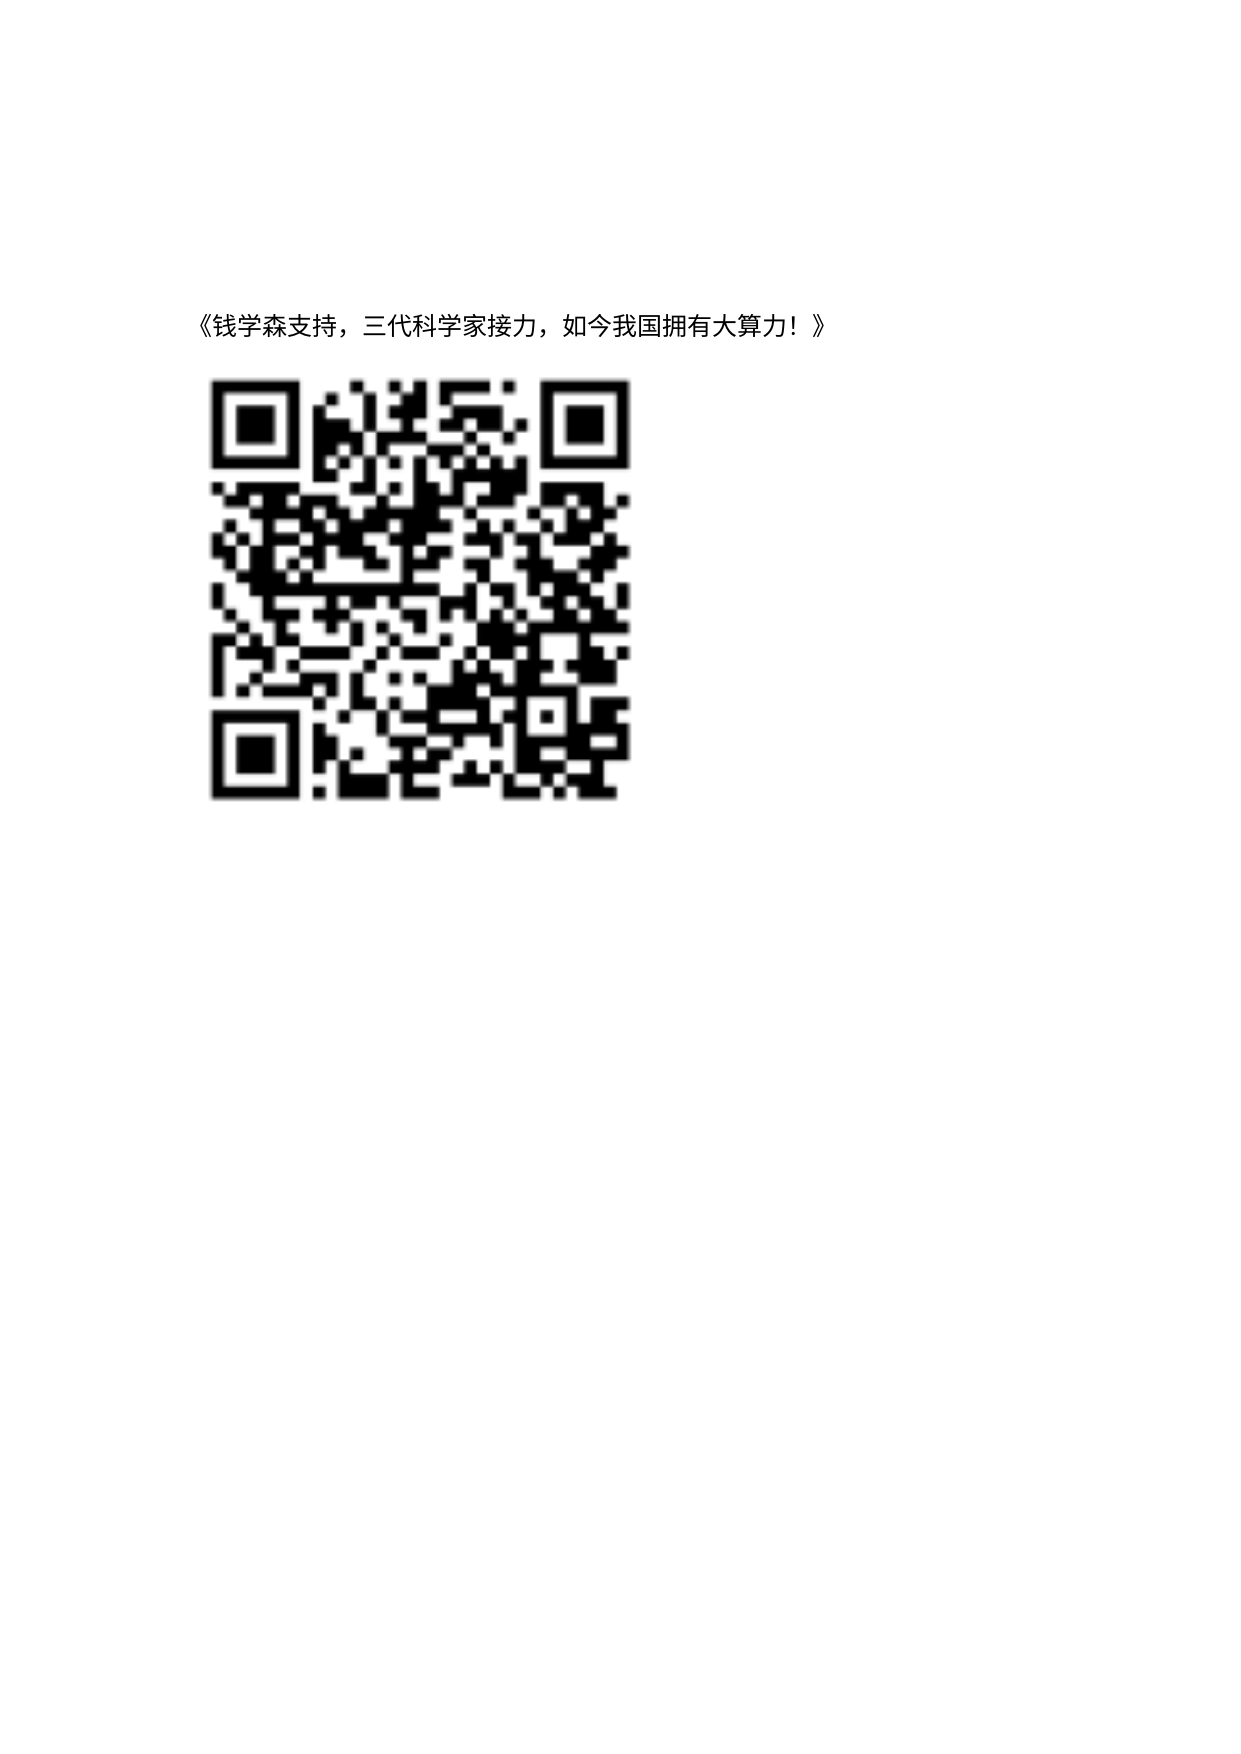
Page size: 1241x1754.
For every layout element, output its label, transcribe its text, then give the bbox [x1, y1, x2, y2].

picture [187, 357, 655, 825]
text 《钱学森支持，三代科学家接力，如今我国拥有大算力！》 [187, 292, 1053, 357]
